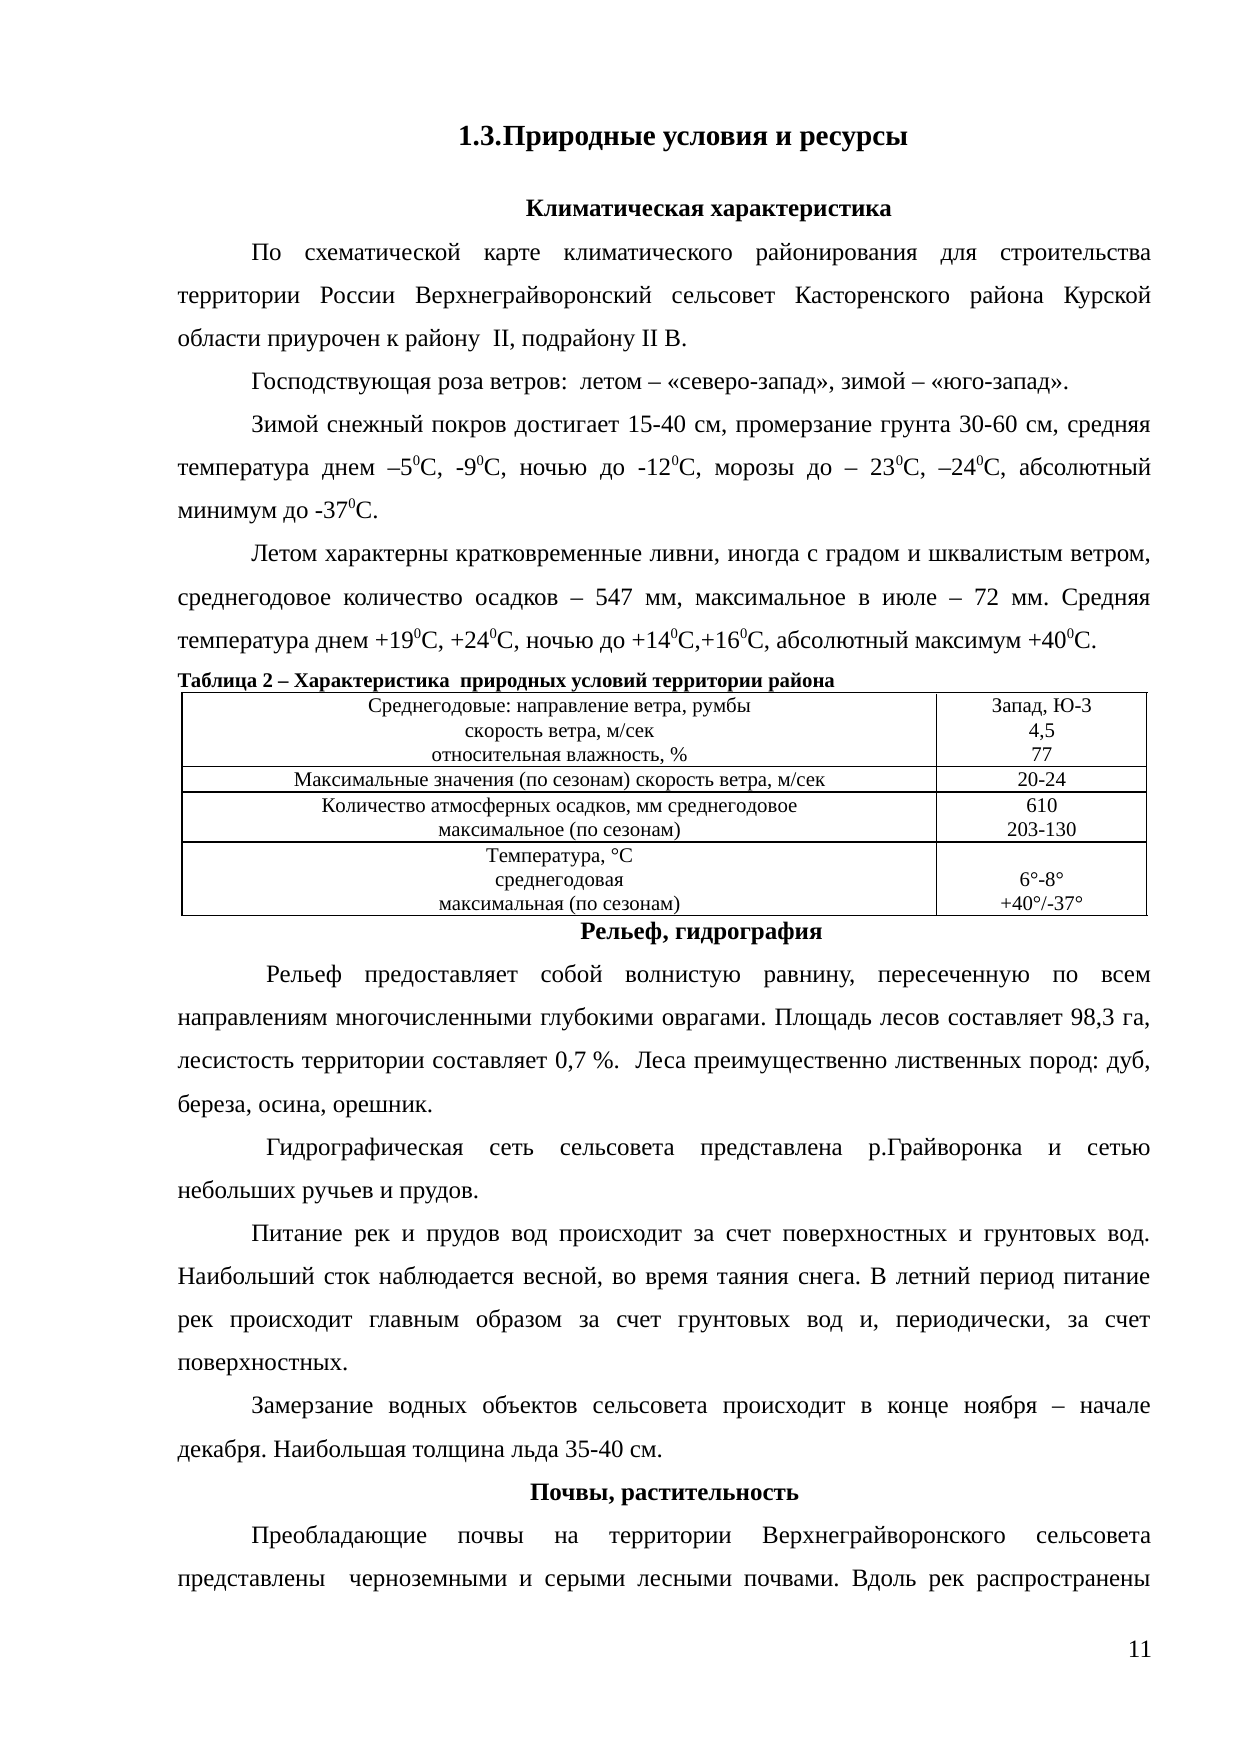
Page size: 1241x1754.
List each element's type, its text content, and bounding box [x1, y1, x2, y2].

table_cell 20-24 [937, 767, 1146, 791]
text Рельеф предоставляет собой волнистую равнину, пересеченную по всем направлениям многочисленными глубокими оврагами. Площадь лесов составляет 98,3 га, лесистость территории составляет 0,7 %. Леса преимущественно лиственных пород: дуб, береза, осина, орешник. [177, 959, 1152, 1117]
table_cell 610 203-130 [937, 793, 1146, 841]
list Зимой снежный покров достигает 15-, промерзание грунта 30-, средняя температура днем –50С, -90С, ночью до -120С, морозы до – 230С, –240С, абсолютный минимум до -370С. [177, 409, 1152, 524]
list Рельеф, гидрография [177, 916, 1152, 945]
text Климатическая характеристика [177, 193, 1152, 222]
list Господствующая роза ветров: летом – «северо-запад», зимой – «юго-запад». [177, 366, 1152, 395]
text Таблица 2 – Характеристика природных условий территории района [177, 668, 1152, 692]
table_header Запад, Ю-3 4,5 77 [937, 693, 1146, 766]
table_header Среднегодовые: направление ветра, румбы скорость ветра, м/сек относительная влажность, % [183, 693, 936, 766]
table_cell Температура, °С среднегодовая максимальная (по сезонам) [183, 843, 936, 915]
list Летом характерны кратковременные ливни, иногда с градом и шквалистым ветром, среднегодовое количество осадков – , максимальное в июле – . Средняя температура днем +190С, +240С, ночью до +140С,+160С, абсолютный максимум +400С. [177, 538, 1152, 653]
subtitle Природные условия и ресурсы [214, 118, 1152, 152]
list Замерзание водных объектов сельсовета происходит в конце ноября – начале декабря. Наибольшая толщина льда 35-40 см. [177, 1391, 1152, 1462]
text Гидрографическая сеть сельсовета представлена р.Грайворонка и сетью небольших ручьев и прудов. [177, 1132, 1152, 1204]
list По схематической карте климатического районирования для строительства территории России Верхнеграйворонский сельсовет Касторенского района Курской области приурочен к району II, подрайону II В. [177, 237, 1152, 352]
list Питание рек и прудов вод происходит за счет поверхностных и грунтовых вод. Наибольший сток наблюдается весной, во время таяния снега. В летний период питание рек происходит главным образом за счет грунтовых вод и, периодически, за счет поверхностных. [177, 1218, 1152, 1376]
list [177, 1520, 1152, 1592]
table_cell Максимальные значения (по сезонам) скорость ветра, м/сек [183, 767, 936, 791]
table_cell 6°-8° +40°/-37° [937, 843, 1146, 915]
table_cell Количество атмосферных осадков, мм среднегодовое максимальное (по сезонам) [183, 793, 936, 841]
text Почвы, растительность [177, 1477, 1152, 1506]
